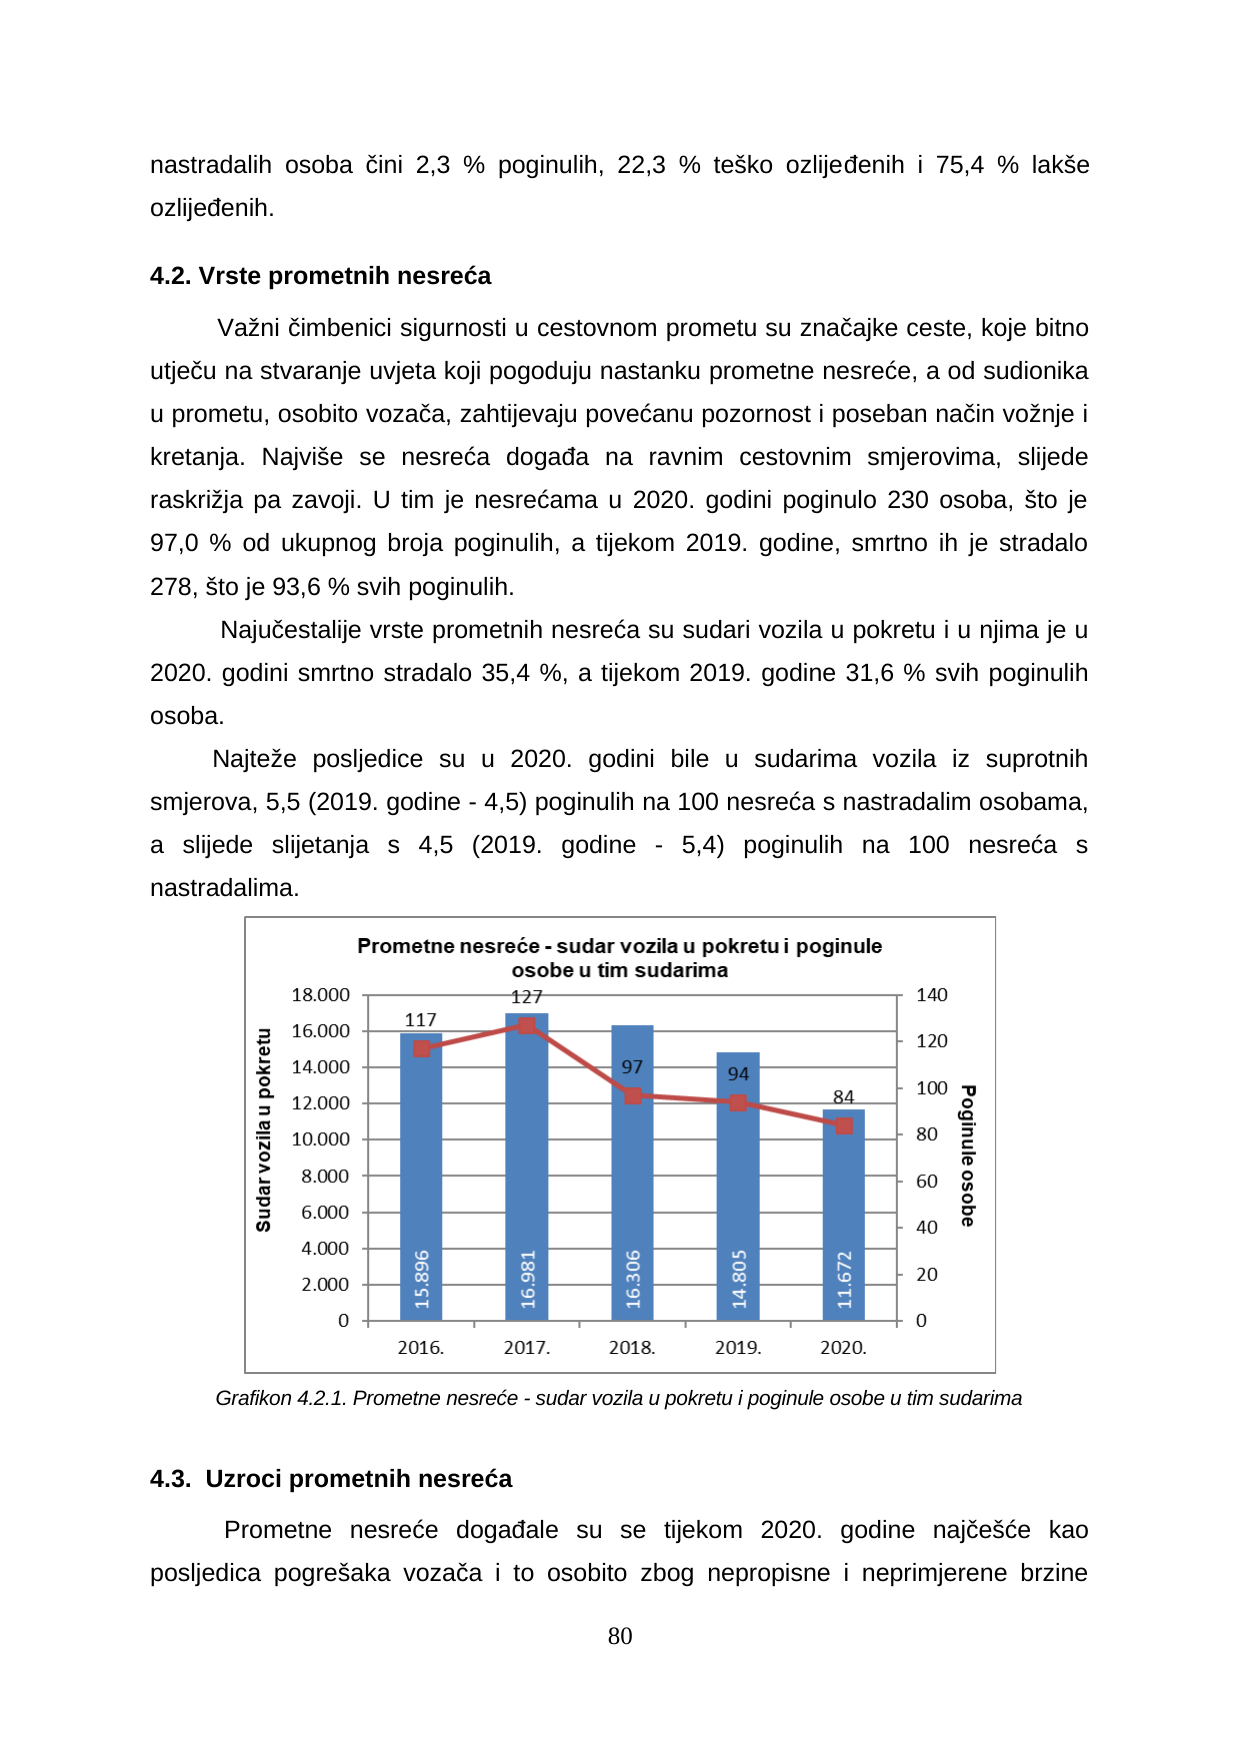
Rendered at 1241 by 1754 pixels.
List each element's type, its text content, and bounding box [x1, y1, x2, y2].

picture [244, 916, 997, 1374]
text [150, 150, 1090, 222]
text 4.2. Vrste prometnih nesreća [150, 261, 1090, 290]
text Važni čimbenici sigurnosti u cestovnom prometu su značajke ceste, koje bitno utječu na stvaranje uvjeta koji pogoduju nastanku prometne nesreće, a od sudionika u prometu, osobito vozača, zahtijevaju povećanu pozornost i poseban način vožnje i kretanja. Najviše se nesreća događa na ravnim cestovnim smjerovima, slijede raskrižja pa zavoji. U tim je nesrećama u 2020. godini poginulo 230 osoba, što je 97,0 % od ukupnog broja poginulih, a tijekom 2019. godine, smrtno ih je stradalo 278, što je 93,6 % svih poginulih. [150, 313, 1090, 600]
text Grafikon 4.2.1. Prometne nesreće - sudar vozila u pokretu i poginule osobe u tim sudarima [150, 1386, 1090, 1410]
text 4.3. Uzroci prometnih nesreća [150, 1464, 1090, 1492]
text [150, 1515, 1090, 1587]
text Najteže posljedice su u 2020. godini bile u sudarima vozila iz suprotnih smjerova, 5,5 (2019. godine - 4,5) poginulih na 100 nesreća s nastradalim osobama, a slijede slijetanja s 4,5 (2019. godine - 5,4) poginulih na 100 nesreća s nastradalima. [150, 744, 1090, 902]
text Najučestalije vrste prometnih nesreća su sudari vozila u pokretu i u njima je u 2020. godini smrtno stradalo 35,4 %, a tijekom 2019. godine 31,6 % svih poginulih osoba. [150, 614, 1090, 729]
